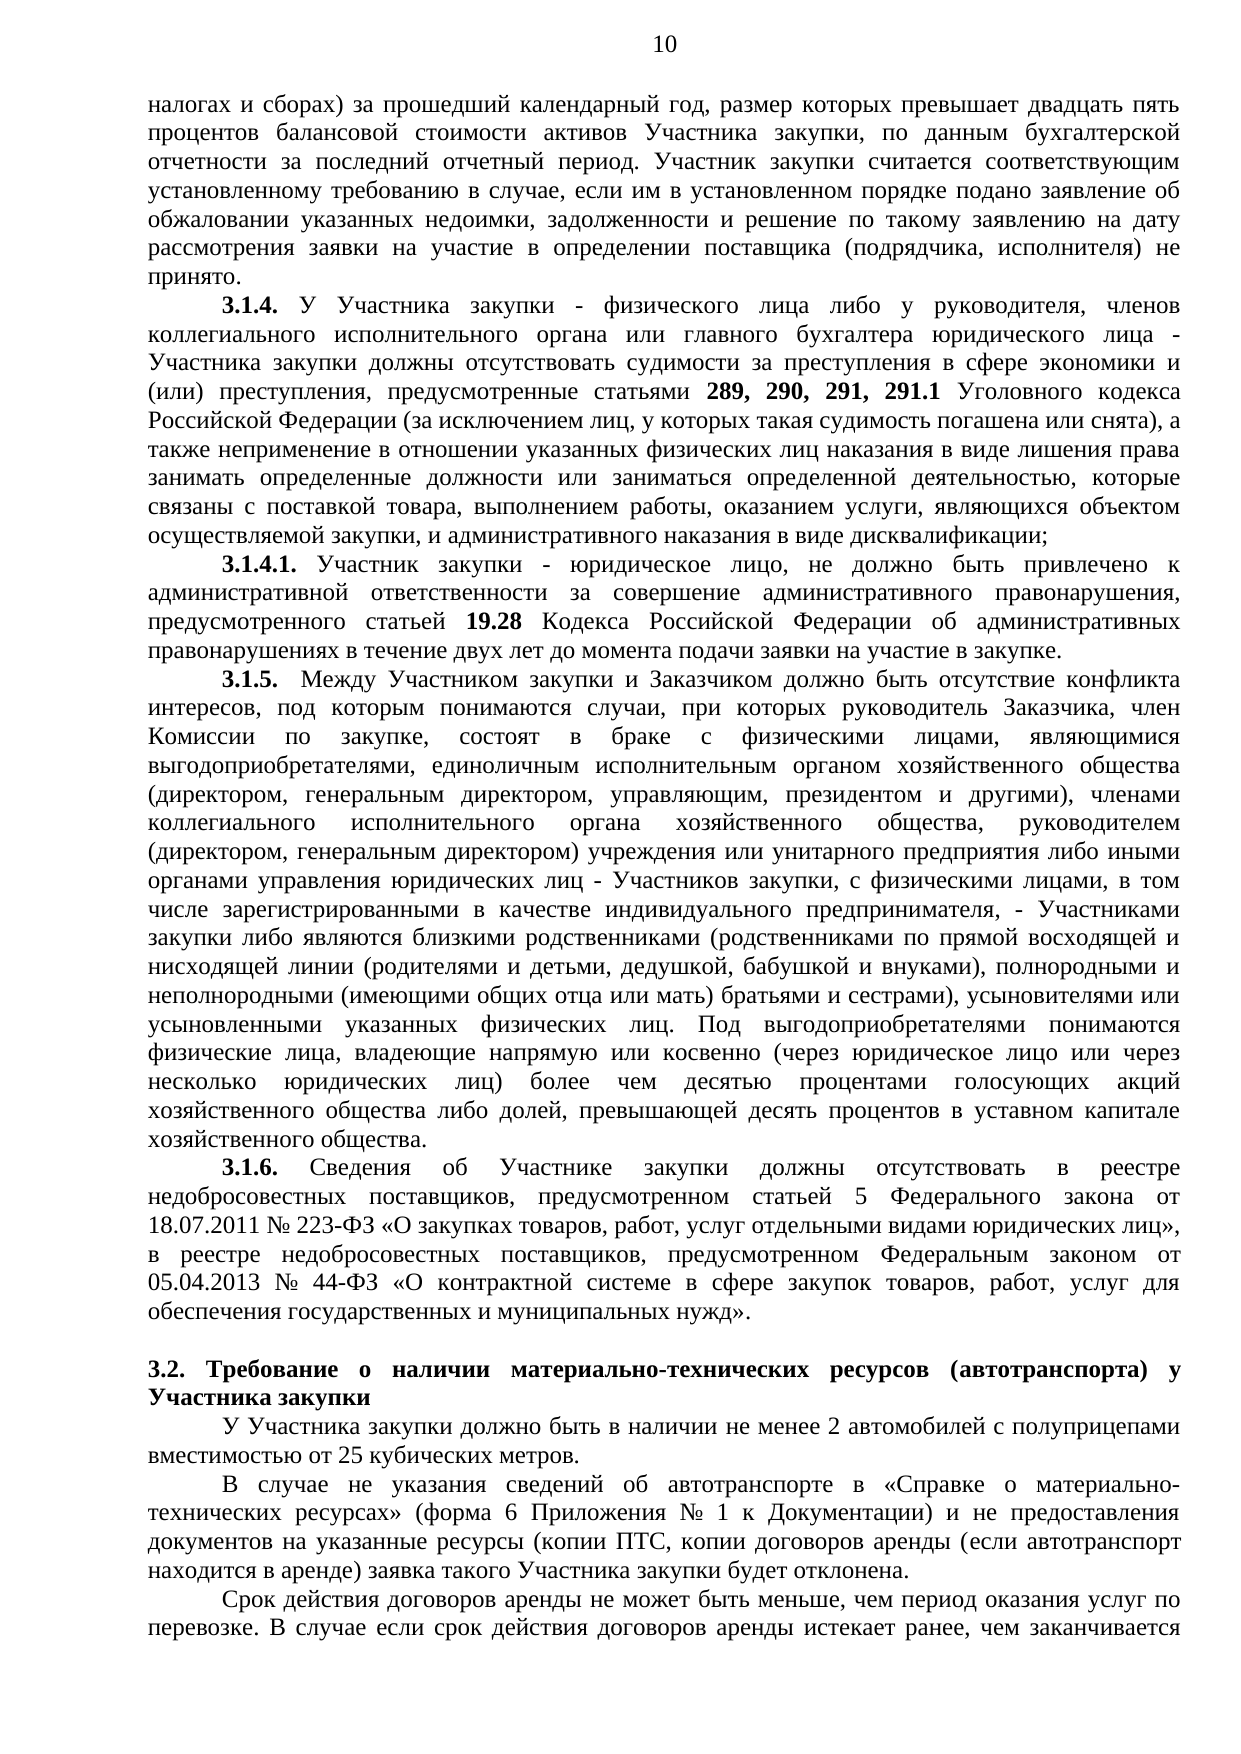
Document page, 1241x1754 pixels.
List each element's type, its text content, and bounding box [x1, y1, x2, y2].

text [148, 1584, 1181, 1641]
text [148, 89, 1181, 290]
text 3.1.4.1. Участник закупки - юридическое лицо, не должно быть привлечено к административной ответственности за совершение административного правонарушения, предусмотренного статьей 19.28 Кодекса Российской Федерации об административных правонарушениях в течение двух лет до момента подачи заявки на участие в закупке. [148, 549, 1181, 664]
text В случае не указания сведений об автотранспорте в «Справке о материально-технических ресурсах» (форма 6 Приложения № 1 к Документации) и не предоставления документов на указанные ресурсы (копии ПТС, копии договоров аренды (если автотранспорт находится в аренде) заявка такого Участника закупки будет отклонена. [148, 1469, 1181, 1584]
subtitle 3.2. Требование о наличии материально-технических ресурсов (автотранспорта) у Участника закупки [148, 1354, 1181, 1411]
text 3.1.6. Сведения об Участнике закупки должны отсутствовать в реестре недобросовестных поставщиков, предусмотренном статьей 5 Федерального закона от 18.07.2011 № 223-ФЗ «О закупках товаров, работ, услуг отдельными видами юридических лиц», в реестре недобросовестных поставщиков, предусмотренном Федеральным законом от 05.04.2013 № 44-ФЗ «О контрактной системе в сфере закупок товаров, работ, услуг для обеспечения государственных и муниципальных нужд». [148, 1152, 1181, 1325]
text У Участника закупки должно быть в наличии не менее 2 автомобилей с полуприцепами вместимостью от 25 кубических метров. [148, 1411, 1181, 1469]
list 3.1.4. У Участника закупки - физического лица либо у руководителя, членов коллегиального исполнительного органа или главного бухгалтера юридического лица - Участника закупки должны отсутствовать судимости за преступления в сфере экономики и (или) преступления, предусмотренные статьями 289, 290, 291, 291.1 Уголовного кодекса Российской Федерации (за исключением лиц, у которых такая судимость погашена или снята), а также неприменение в отношении указанных физических лиц наказания в виде лишения права занимать определенные должности или заниматься определенной деятельностью, которые связаны с поставкой товара, выполнением работы, оказанием услуги, являющихся объектом осуществляемой закупки, и административного наказания в виде дисквалификации; [148, 290, 1181, 549]
list 3.1.5. Между Участником закупки и Заказчиком должно быть отсутствие конфликта интересов, под которым понимаются случаи, при которых руководитель Заказчика, член Комиссии по закупке, состоят в браке с физическими лицами, являющимися выгодоприобретателями, единоличным исполнительным органом хозяйственного общества (директором, генеральным директором, управляющим, президентом и другими), членами коллегиального исполнительного органа хозяйственного общества, руководителем (директором, генеральным директором) учреждения или унитарного предприятия либо иными органами управления юридических лиц - Участников закупки, с физическими лицами, в том числе зарегистрированными в качестве индивидуального предпринимателя, - Участниками закупки либо являются близкими родственниками (родственниками по прямой восходящей и нисходящей линии (родителями и детьми, дедушкой, бабушкой и внуками), полнородными и неполнородными (имеющими общих отца или мать) братьями и сестрами), усыновителями или усыновленными указанных физических лиц. Под выгодоприобретателями понимаются физические лица, владеющие напрямую или косвенно (через юридическое лицо или через несколько юридических лиц) более чем десятью процентами голосующих акций хозяйственного общества либо долей, превышающей десять процентов в уставном капитале хозяйственного общества. [148, 664, 1181, 1152]
